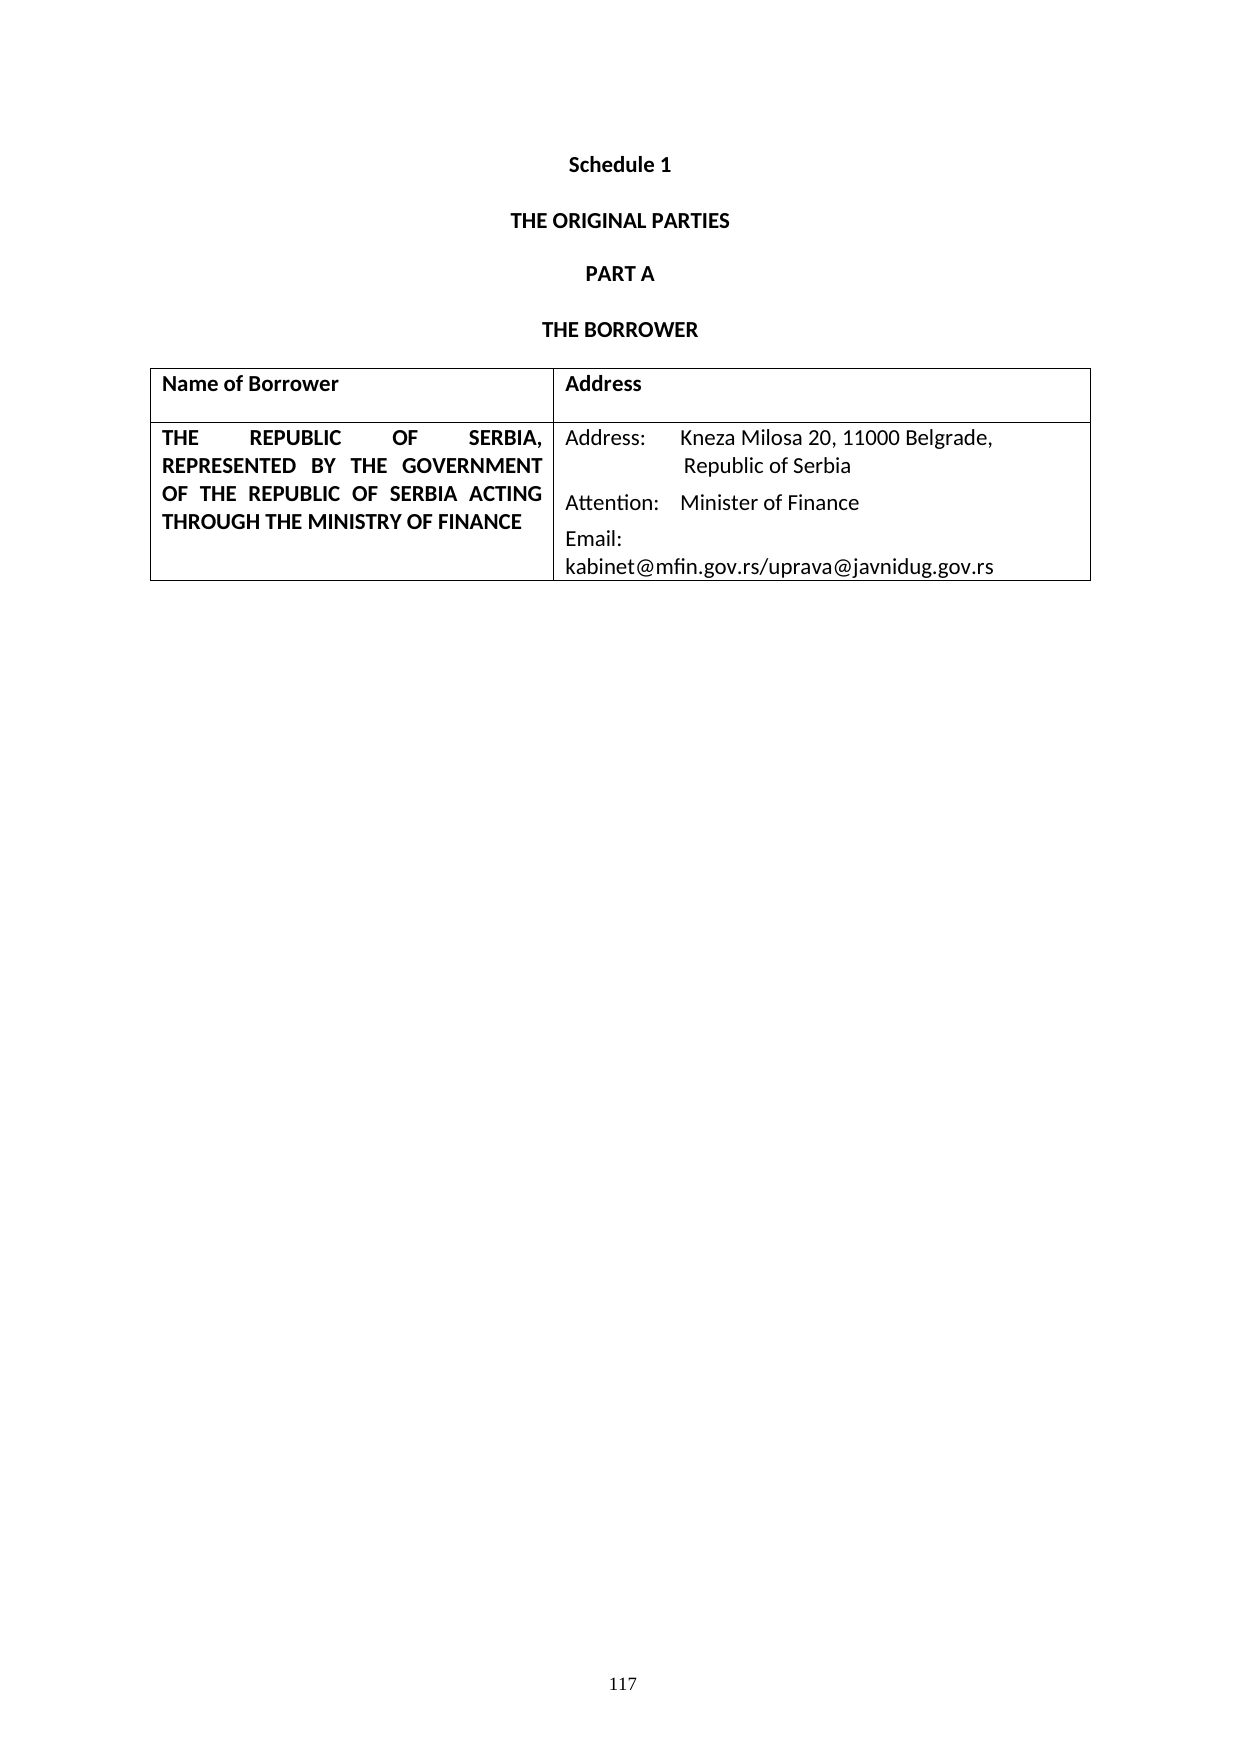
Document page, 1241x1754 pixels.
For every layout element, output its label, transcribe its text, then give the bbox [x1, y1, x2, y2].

text The Borrower [150, 259, 1090, 343]
text The Original Parties [150, 150, 1090, 234]
table_cell Address: Kneza Milosa 20, 11000 Belgrade, Republic of Serbia Attention: Minister of Finance Email: kabinet@mfin.gov.rs/uprava@javnidug.gov.rs [554, 423, 1090, 580]
table_header Name of Borrower [151, 369, 553, 422]
table_header Address [554, 369, 1090, 422]
table_cell THE REPUBLIC OF SERBIA, REPRESENTED BY THE GOVERNMENT OF THE REPUBLIC OF SERBIA ACTING THROUGH THE MINISTRY OF FINANCE [151, 423, 553, 580]
